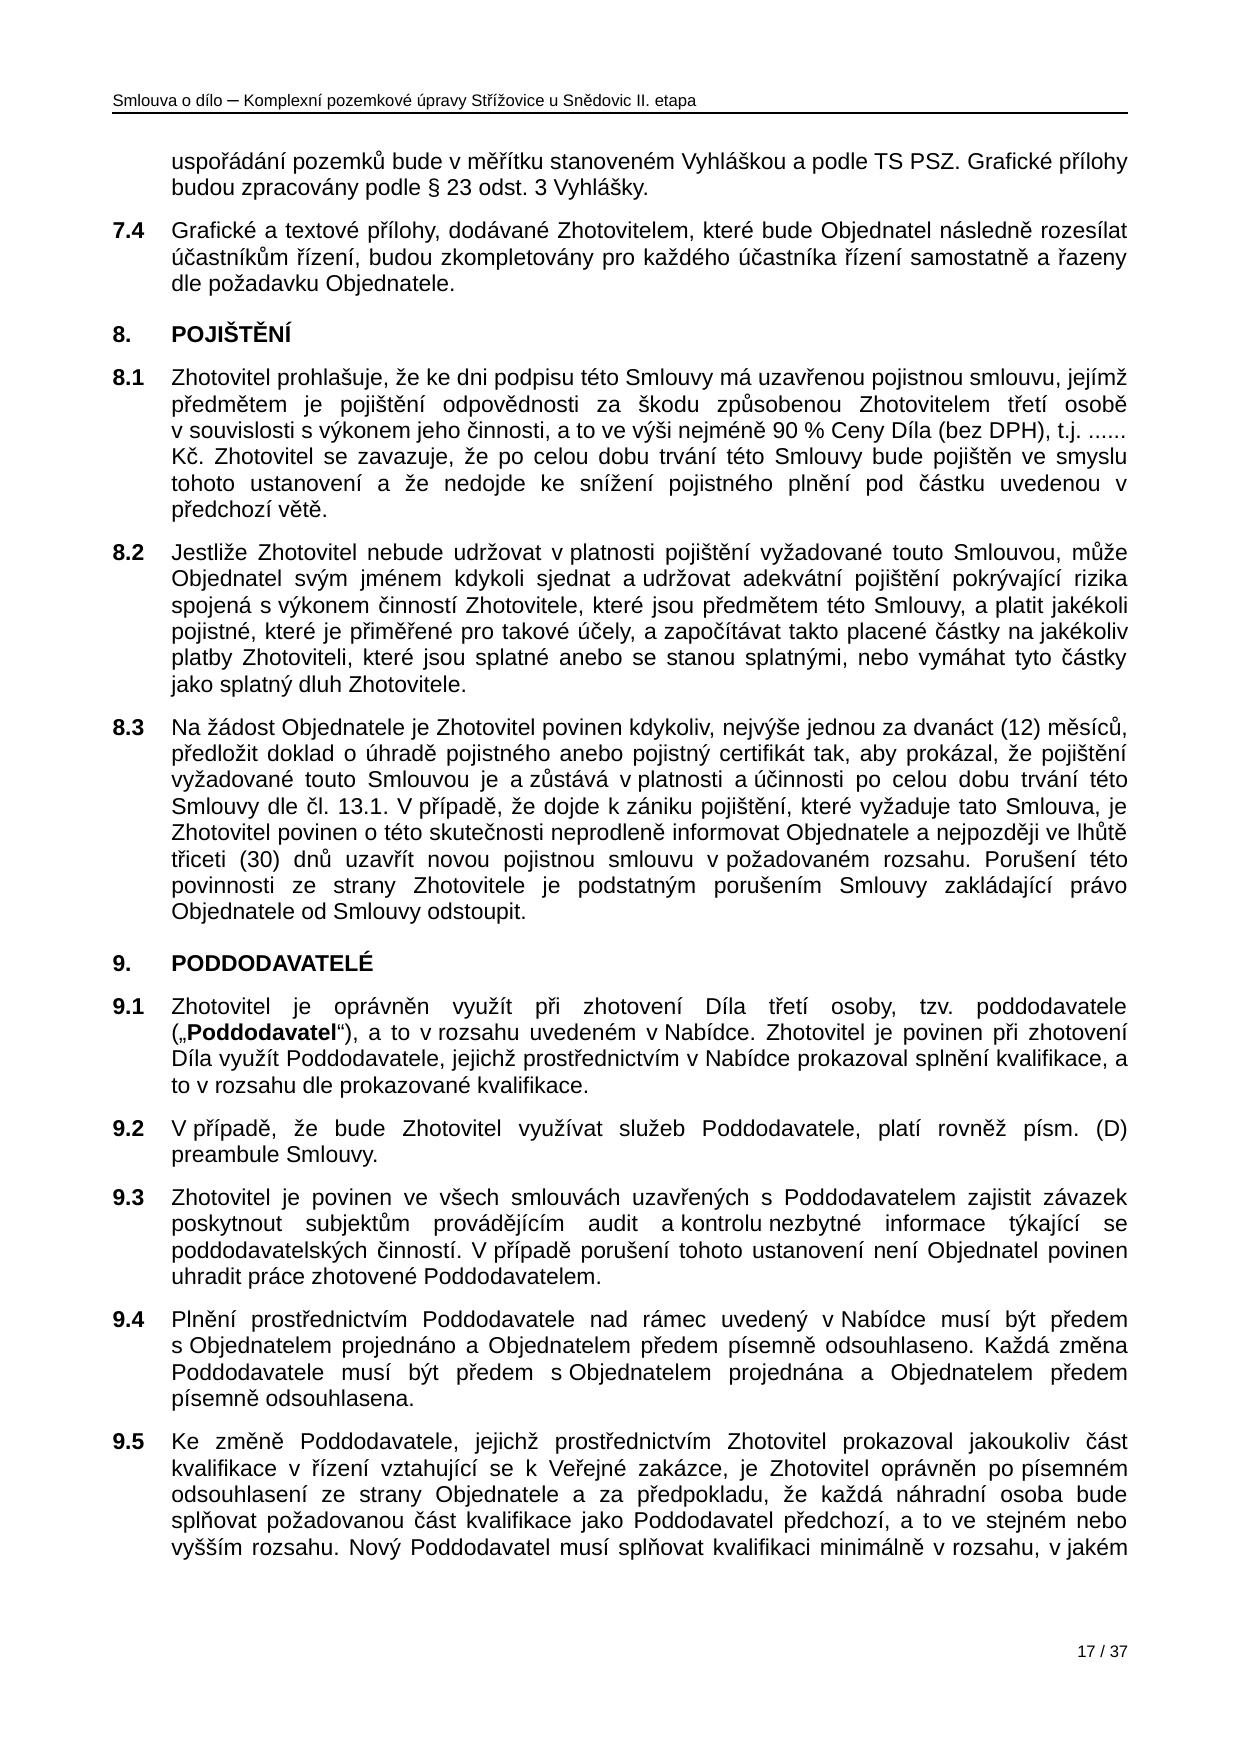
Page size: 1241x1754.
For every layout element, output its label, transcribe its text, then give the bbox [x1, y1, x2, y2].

text Zhotovitel je povinen ve všech smlouvách uzavřených s Poddodavatelem zajistit závazek poskytnout subjektům provádějícím audit a kontrolu nezbytné informace týkající se poddodavatelských činností. V případě porušení tohoto ustanovení není Objednatel povinen uhradit práce zhotovené Poddodavatelem. [112, 1184, 1128, 1289]
text V případě, že bude Zhotovitel využívat služeb Poddodavatele, platí rovněž písm. (D) preambule Smlouvy. [112, 1115, 1128, 1167]
text Zhotovitel je oprávněn využít při zhotovení Díla třetí osoby, tzv. poddodavatele („Poddodavatel“), a to v rozsahu uvedeném v Nabídce. Zhotovitel je povinen při zhotovení Díla využít Poddodavatele, jejichž prostřednictvím v Nabídce prokazoval splnění kvalifikace, a to v rozsahu dle prokazované kvalifikace. [112, 993, 1128, 1098]
text Pojištění [112, 321, 1128, 347]
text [112, 1428, 1128, 1560]
text Plnění prostřednictvím Poddodavatele nad rámec uvedený v Nabídce musí být předem s Objednatelem projednáno a Objednatelem předem písemně odsouhlaseno. Každá změna Poddodavatele musí být předem s Objednatelem projednána a Objednatelem předem písemně odsouhlasena. [112, 1306, 1128, 1412]
text Grafické a textové přílohy, dodávané Zhotovitelem, které bude Objednatel následně rozesílat účastníkům řízení, budou zkompletovány pro každého účastníka řízení samostatně a řazeny dle požadavku Objednatele. [112, 217, 1128, 296]
text Na žádost Objednatele je Zhotovitel povinen kdykoliv, nejvýše jednou za dvanáct (12) měsíců, předložit doklad o úhradě pojistného anebo pojistný certifikát tak, aby prokázal, že pojištění vyžadované touto Smlouvou je a zůstává v platnosti a účinnosti po celou dobu trvání této Smlouvy dle čl. 13.1. V případě, že dojde k zániku pojištění, které vyžaduje tato Smlouva, je Zhotovitel povinen o této skutečnosti neprodleně informovat Objednatele a nejpozději ve lhůtě třiceti (30) dnů uzavřít novou pojistnou smlouvu v požadovaném rozsahu. Porušení této povinnosti ze strany Zhotovitele je podstatným porušením Smlouvy zakládající právo Objednatele od Smlouvy odstoupit. [112, 714, 1128, 924]
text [112, 148, 1128, 200]
text Poddodavatelé [112, 949, 1128, 976]
text Jestliže Zhotovitel nebude udržovat v platnosti pojištění vyžadované touto Smlouvou, může Objednatel svým jménem kdykoli sjednat a udržovat adekvátní pojištění pokrývající rizika spojená s výkonem činností Zhotovitele, které jsou předmětem této Smlouvy, a platit jakékoli pojistné, které je přiměřené pro takové účely, a započítávat takto placené částky na jakékoliv platby Zhotoviteli, které jsou splatné anebo se stanou splatnými, nebo vymáhat tyto částky jako splatný dluh Zhotovitele. [112, 539, 1128, 697]
text Zhotovitel prohlašuje, že ke dni podpisu této Smlouvy má uzavřenou pojistnou smlouvu, jejímž předmětem je pojištění odpovědnosti za škodu způsobenou Zhotovitelem třetí osobě v souvislosti s výkonem jeho činnosti, a to ve výši nejméně 90 % Ceny Díla (bez DPH), t.j. ...... Kč. Zhotovitel se zavazuje, že po celou dobu trvání této Smlouvy bude pojištěn ve smyslu tohoto ustanovení a že nedojde ke snížení pojistného plnění pod částku uvedenou v předchozí větě. [112, 364, 1128, 522]
